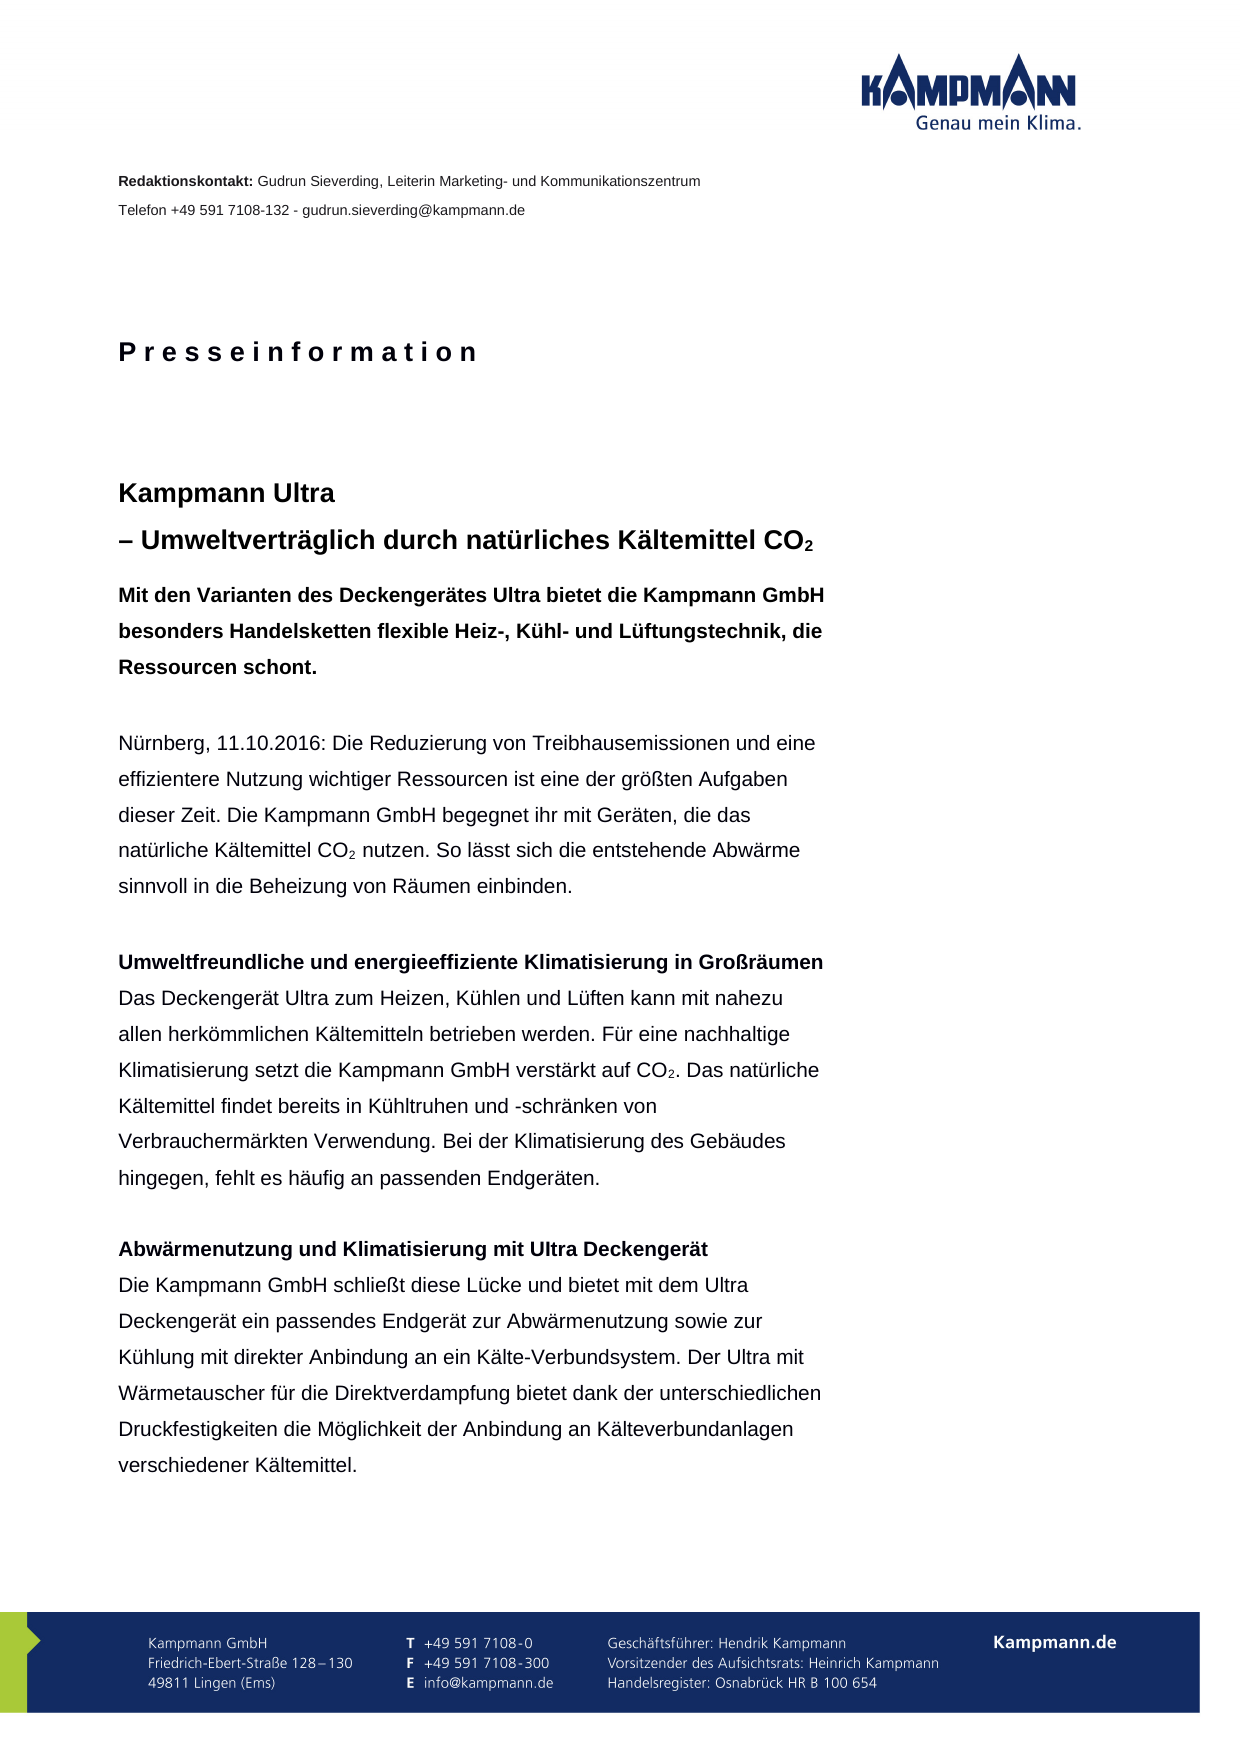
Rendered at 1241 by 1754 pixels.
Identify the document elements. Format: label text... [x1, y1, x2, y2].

text Die Kampmann GmbH schließt diese Lücke und bietet mit dem Ultra Deckengerät ein passendes Endgerät zur Abwärmenutzung sowie zur Kühlung mit direkter Anbindung an ein Kälte-Verbundsystem. Der Ultra mit Wärmetauscher für die Direktverdampfung bietet dank der unterschiedlichen Druckfestigkeiten die Möglichkeit der Anbindung an Kälteverbundanlagen verschiedener Kältemittel. [118, 1273, 826, 1477]
text Telefon +49 591 7108-132 - gudrun.sieverding@kampmann.de [118, 202, 826, 218]
picture [0, 1612, 1241, 1754]
text P r e s s e i n f o r m a t i o n [118, 336, 826, 368]
text Kampmann Ultra – Umweltverträglich durch natürliches Kältemittel CO2 [118, 477, 826, 555]
text Mit den Varianten des Deckengerätes Ultra bietet die Kampmann GmbH besonders Handelsketten flexible Heiz-, Kühl- und Lüftungstechnik, die Ressourcen schont. [118, 583, 826, 679]
text Umweltfreundliche und energieeffiziente Klimatisierung in Großräumen [118, 950, 826, 974]
text Nürnberg, 11.10.2016: Die Reduzierung von Treibhausemissionen und eine effizientere Nutzung wichtiger Ressourcen ist eine der größten Aufgaben dieser Zeit. Die Kampmann GmbH begegnet ihr mit Geräten, die das natürliche Kältemittel CO2 nutzen. So lässt sich die entstehende Abwärme sinnvoll in die Beheizung von Räumen einbinden. [118, 731, 826, 898]
text Abwärmenutzung und Klimatisierung mit UItra Deckengerät [118, 1237, 826, 1261]
text Das Deckengerät Ultra zum Heizen, Kühlen und Lüften kann mit nahezu allen herkömmlichen Kältemitteln betrieben werden. Für eine nachhaltige Klimatisierung setzt die Kampmann GmbH verstärkt auf CO2. Das natürliche Kältemittel findet bereits in Kühltruhen und -schränken von Verbrauchermärkten Verwendung. Bei der Klimatisierung des Gebäudes hingegen, fehlt es häufig an passenden Endgeräten. [118, 986, 826, 1189]
picture [0, 0, 1241, 130]
text Redaktionskontakt: Gudrun Sieverding, Leiterin Marketing- und Kommunikationszentrum [118, 172, 826, 189]
